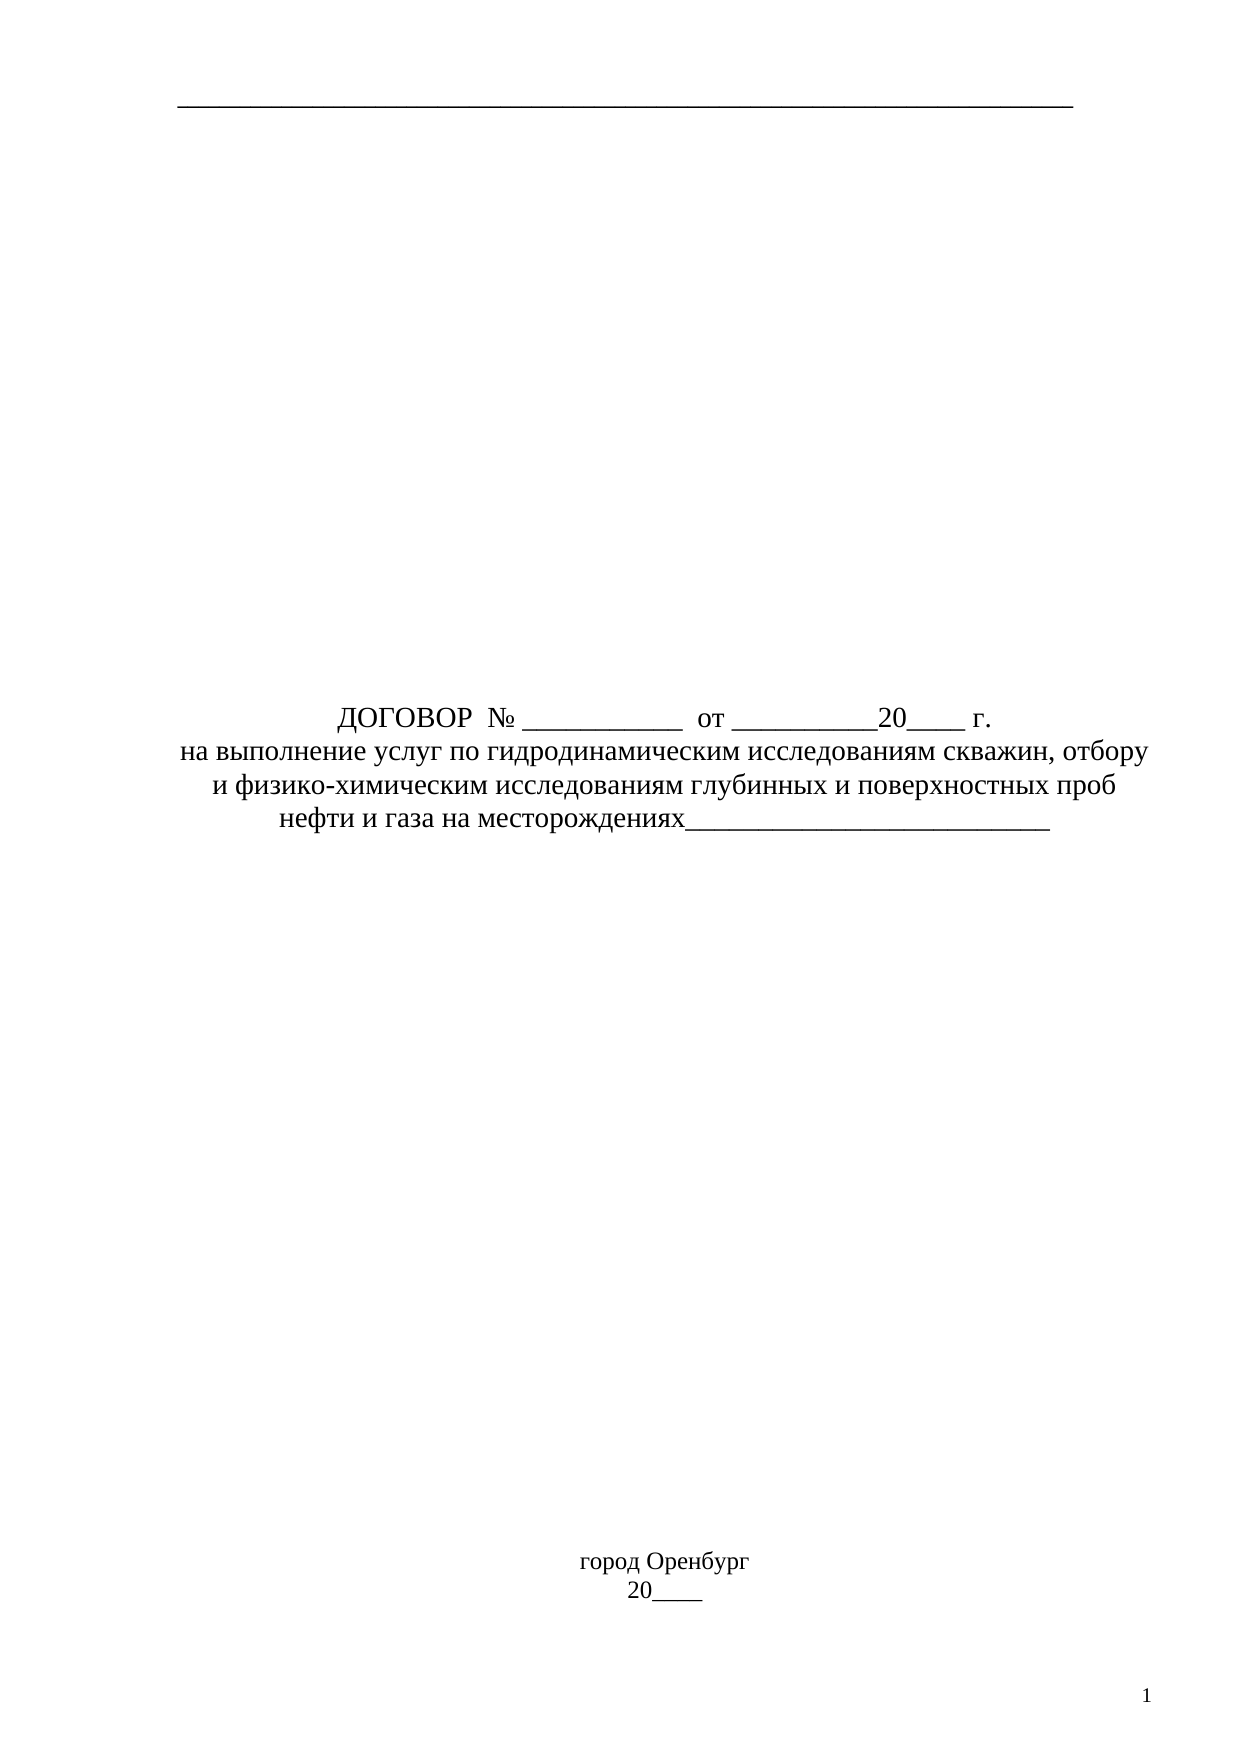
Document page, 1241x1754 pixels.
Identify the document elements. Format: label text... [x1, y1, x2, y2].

text город Оренбург [177, 1546, 1152, 1575]
text ______________________________________________________________________________________ [177, 86, 1152, 110]
text 20____ [177, 1575, 1152, 1603]
text на выполнение услуг по гидродинамическим исследованиям скважин, отбору и физико-химическим исследованиям глубинных и поверхностных проб нефти и газа на месторождениях_________________________ [177, 733, 1152, 834]
text ДОГОВОР № ___________ от __________20____ г. [177, 700, 1152, 733]
